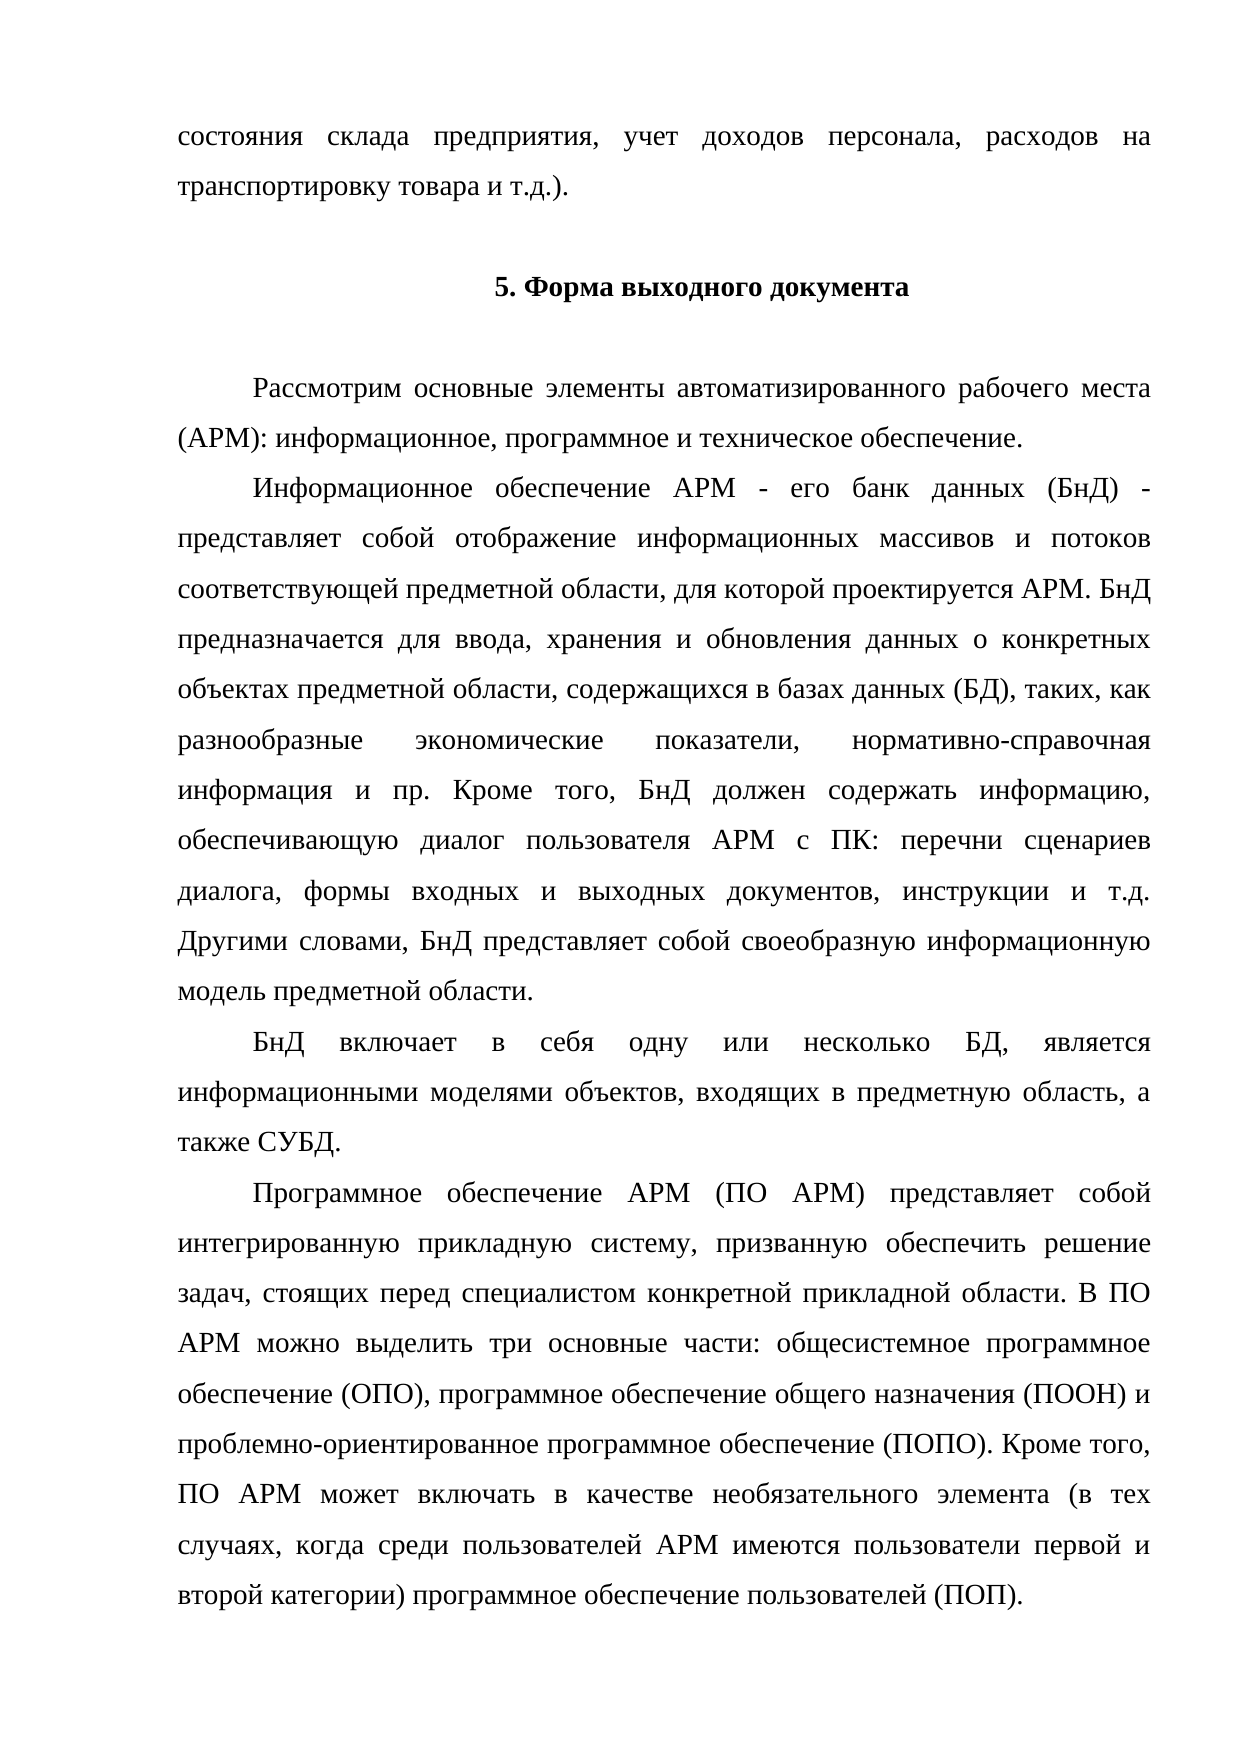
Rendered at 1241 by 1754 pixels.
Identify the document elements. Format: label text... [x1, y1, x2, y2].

text 5. Форма выходного документа [177, 269, 1152, 303]
text Рассмотрим основные элементы автоматизированного рабочего места (АРМ): информационное, программное и техническое обеспечение. [177, 370, 1152, 453]
text БнД включает в себя одну или несколько БД, является информационными моделями объектов, входящих в предметную область, а также СУБД. [177, 1024, 1152, 1158]
text Программное обеспечение АРМ (ПО АРМ) представляет собой интегрированную прикладную систему, призванную обеспечить решение задач, стоящих перед специалистом конкретной прикладной области. В ПО АРМ можно выделить три основные части: общесистемное программное обеспечение (ОПО), программное обеспечение общего назначения (ПООН) и проблемно-ориентированное программное обеспечение (ПОПО). Кроме того, ПО АРМ может включать в качестве необязательного элемента (в тех случаях, когда среди пользователей АРМ имеются пользователи первой и второй категории) программное обеспечение пользователей (ПОП). [177, 1175, 1152, 1611]
text Информационное обеспечение АРМ - его банк данных (БнД) - представляет собой отображение информационных массивов и потоков соответствующей предметной области, для которой проектируется АРМ. БнД предназначается для ввода, хранения и обновления данных о конкретных объектах предметной области, содержащихся в базах данных (БД), таких, как разнообразные экономические показатели, нормативно-справочная информация и пр. Кроме того, БнД должен содержать информацию, обеспечивающую диалог пользователя АРМ с ПК: перечни сценариев диалога, формы входных и выходных документов, инструкции и т.д. Другими словами, БнД представляет собой своеобразную информационную модель предметной области. [177, 470, 1152, 1007]
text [177, 118, 1152, 202]
